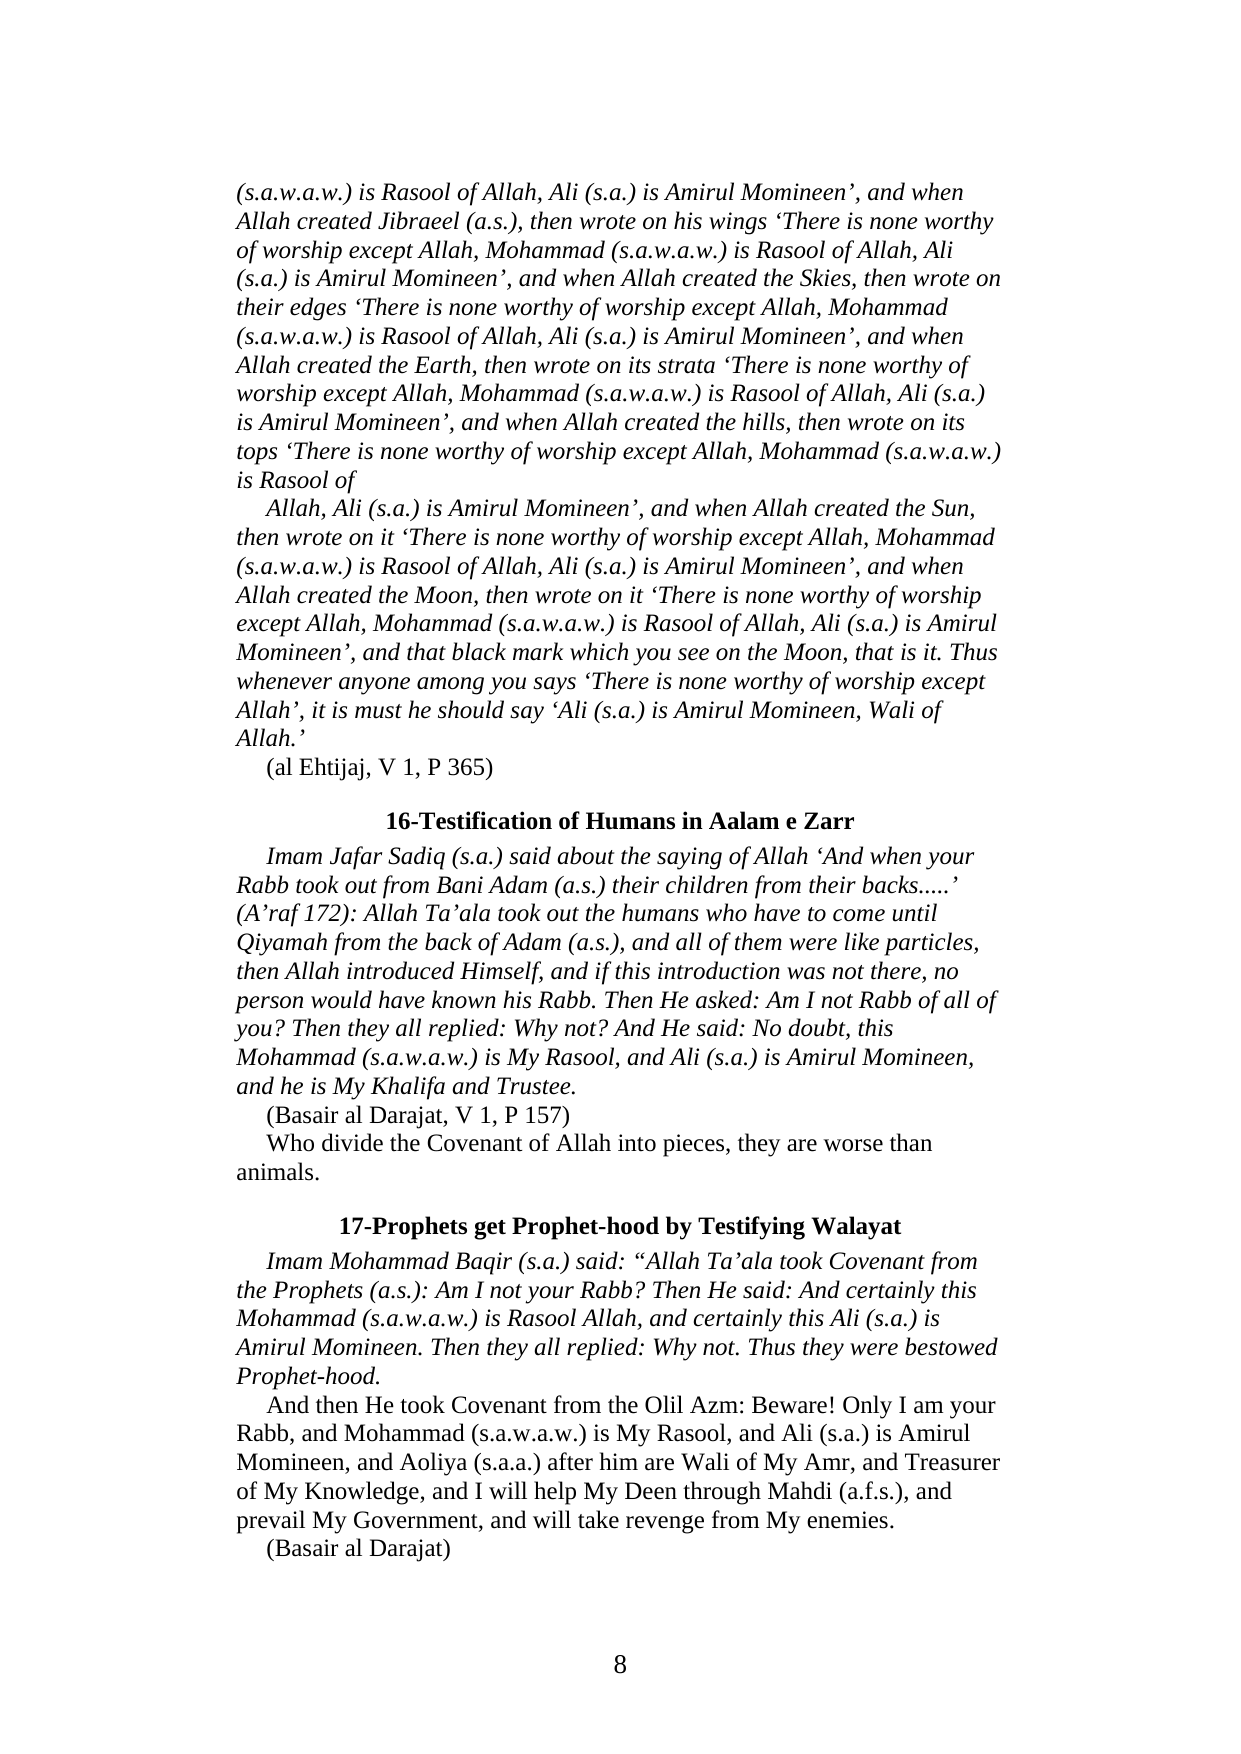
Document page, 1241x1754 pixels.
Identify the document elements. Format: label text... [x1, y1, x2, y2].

subtitle 16-Testification of Humans in Aalam e Zarr [236, 806, 1004, 835]
text Imam (s.a.) said: “Allah took Covenant from the Prophets (a.s.): Am I not your Rabb? Then He said: And certainly this (s.a.w.a.w.) is Rasool Allah, and certainly this (s.a.) is . Then they all replied: Why not. Thus they were bestowed Prophet-hood. [236, 1246, 1004, 1390]
text And then He took Covenant from the : Beware! Only I am your Rabb, and Mohammad (s.a.w.a.w.) is My Rasool, and Ali (s.a.) is Amirul Momineen, and Aoliya (s.a.a.) after him are Wali of My Amr, and Treasurer of My Knowledge, and I will help My Deen through Mahdi (a.f.s.), and prevail My Government, and will take revenge from My enemies. [236, 1390, 1004, 1533]
text Who divide the Covenant of Allah into pieces, they are worse than animals. [236, 1128, 1004, 1186]
text (, V 1, P 365) [236, 752, 1004, 781]
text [236, 177, 1004, 493]
text (Basair al Darajat, V 1, P 157) [236, 1100, 1004, 1128]
text Allah, Ali (s.a.) is Amirul Momineen’, and when Allah created the Sun, then wrote on it ‘There is none worthy of worship except Allah, Mohammad (s.a.w.a.w.) is Rasool of Allah, Ali (s.a.) is Amirul Momineen’, and when Allah created the Moon, then wrote on it ‘There is none worthy of worship except Allah, Mohammad (s.a.w.a.w.) is Rasool of Allah, Ali (s.a.) is Amirul Momineen’, and that black mark which you see on the Moon, that is it. Thus whenever anyone among you says ‘There is none worthy of worship except Allah’, it is must he should say ‘ (s.a.) is , Wali of Allah.’ [236, 493, 1004, 752]
subtitle 17-Prophets get Prophet-hood by Testifying Walayat [236, 1211, 1004, 1240]
text () [236, 1533, 1004, 1562]
text Imam (s.a.) said about the saying of Allah ‘And when your Rabb took out from Bani (a.s.) their children from their backs.....’ ( 172): Allah took out the humans who have to come until Qiyamah from the back of (a.s.), and all of them were like particles, then Allah introduced Himself, and if this introduction was not there, no person would have known his Rabb. Then He asked: Am I not Rabb of all of you? Then they all replied: Why not? And He said: No doubt, this (s.a.w.a.w.) is My Rasool, and (s.a.) is , and he is My Khalifa and Trustee. [236, 841, 1004, 1100]
